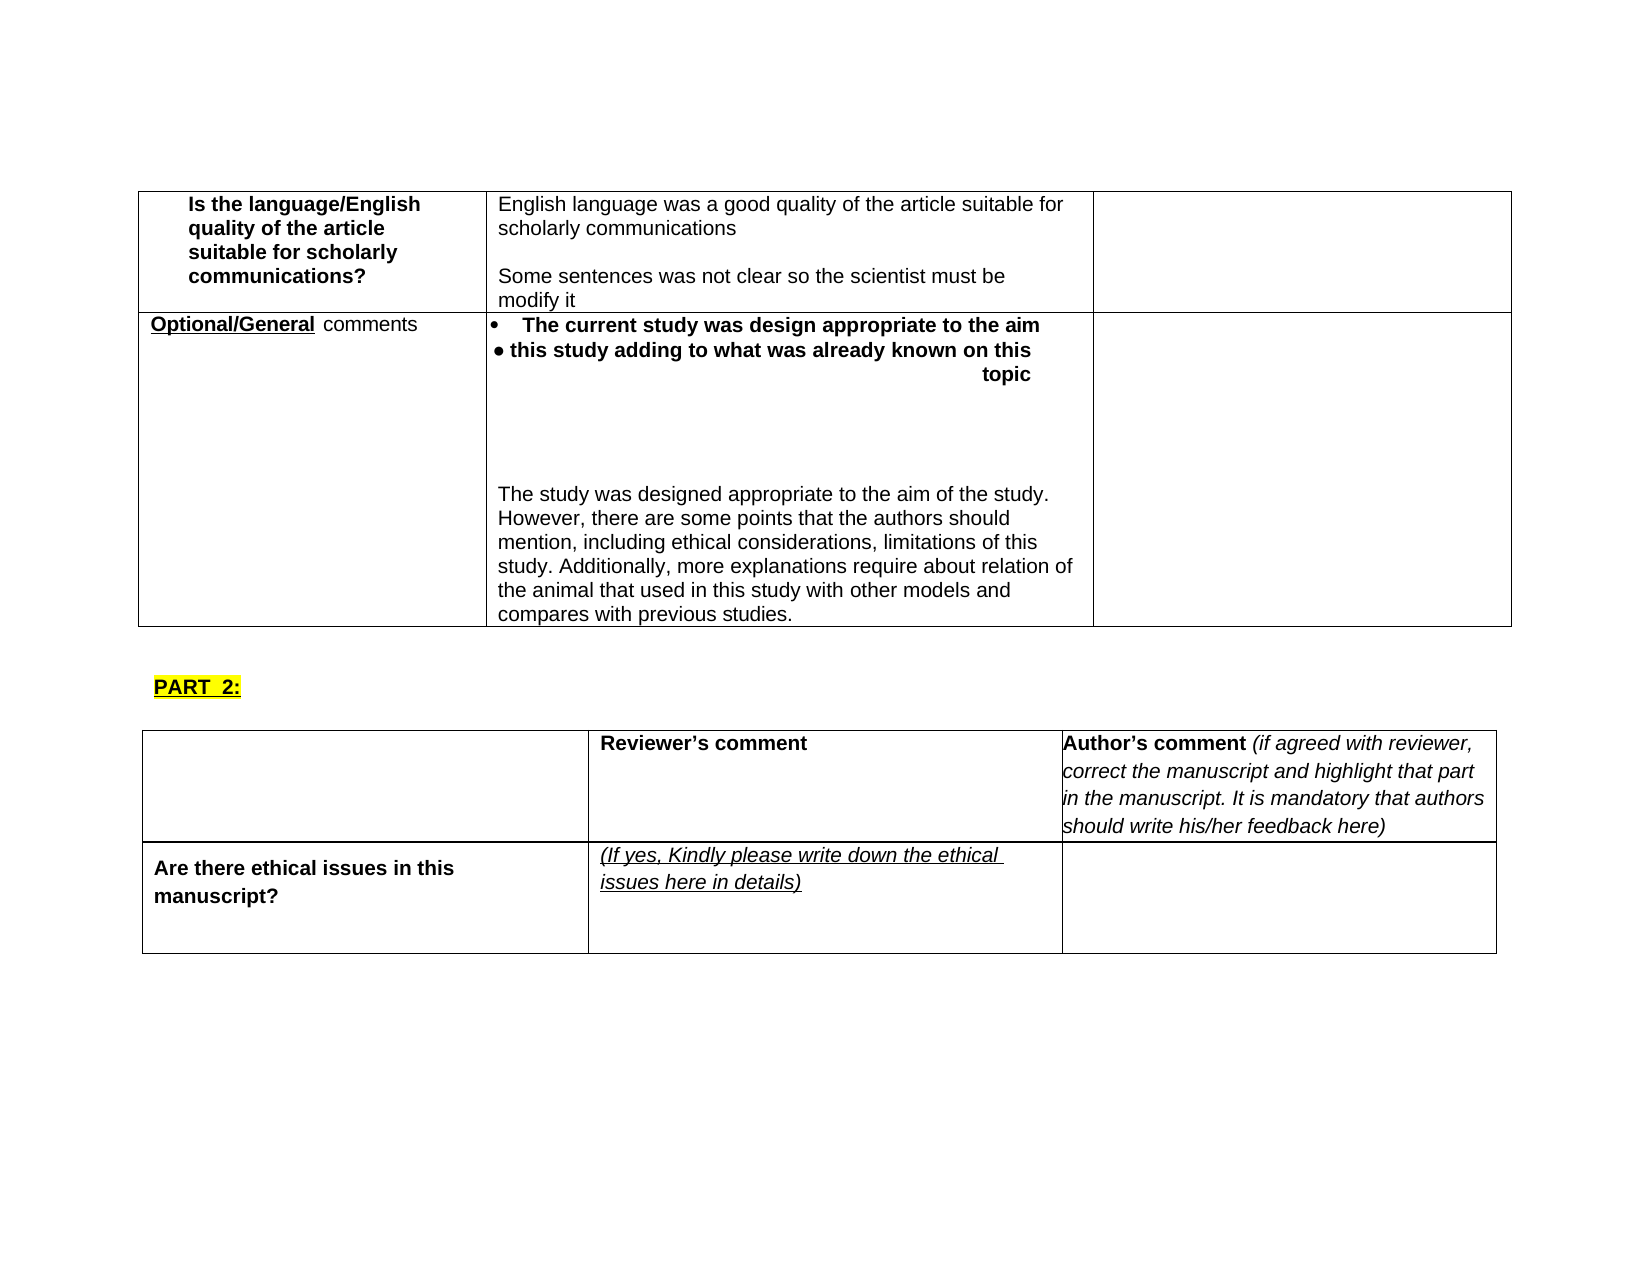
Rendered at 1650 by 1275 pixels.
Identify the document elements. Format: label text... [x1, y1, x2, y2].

table_cell [143, 731, 588, 841]
table_header PART 2: [143, 675, 1496, 730]
table_cell Author’s comment (if agreed with reviewer, correct the manuscript and highlight that part in the manuscript. It is mandatory that authors should write his/her feedback here) [1063, 731, 1496, 841]
table_header Is the language/English quality of the article suitable for scholarly communications? [139, 192, 486, 312]
table_header [1094, 192, 1511, 312]
table_cell [1063, 843, 1496, 952]
table_cell Optional/General comments [139, 313, 486, 626]
table_cell (If yes, Kindly please write down the ethical issues here in details) [589, 843, 1062, 952]
table_cell The current study was design appropriate to the aim this study adding to what was already known on this topic The study was designed appropriate to the aim of the study. However, there are some points that the authors should mention, including ethical considerations, limitations of this study. Additionally, more explanations require about relation of the animal that used in this study with other models and compares with previous studies. [487, 313, 1093, 626]
table_header English language was a good quality of the article suitable for scholarly communications Some sentences was not clear so the scientist must be modify it [487, 192, 1093, 312]
table_cell [1094, 313, 1511, 626]
table_cell Are there ethical issues in this manuscript? [143, 843, 588, 952]
table_cell Reviewer’s comment [589, 731, 1062, 841]
